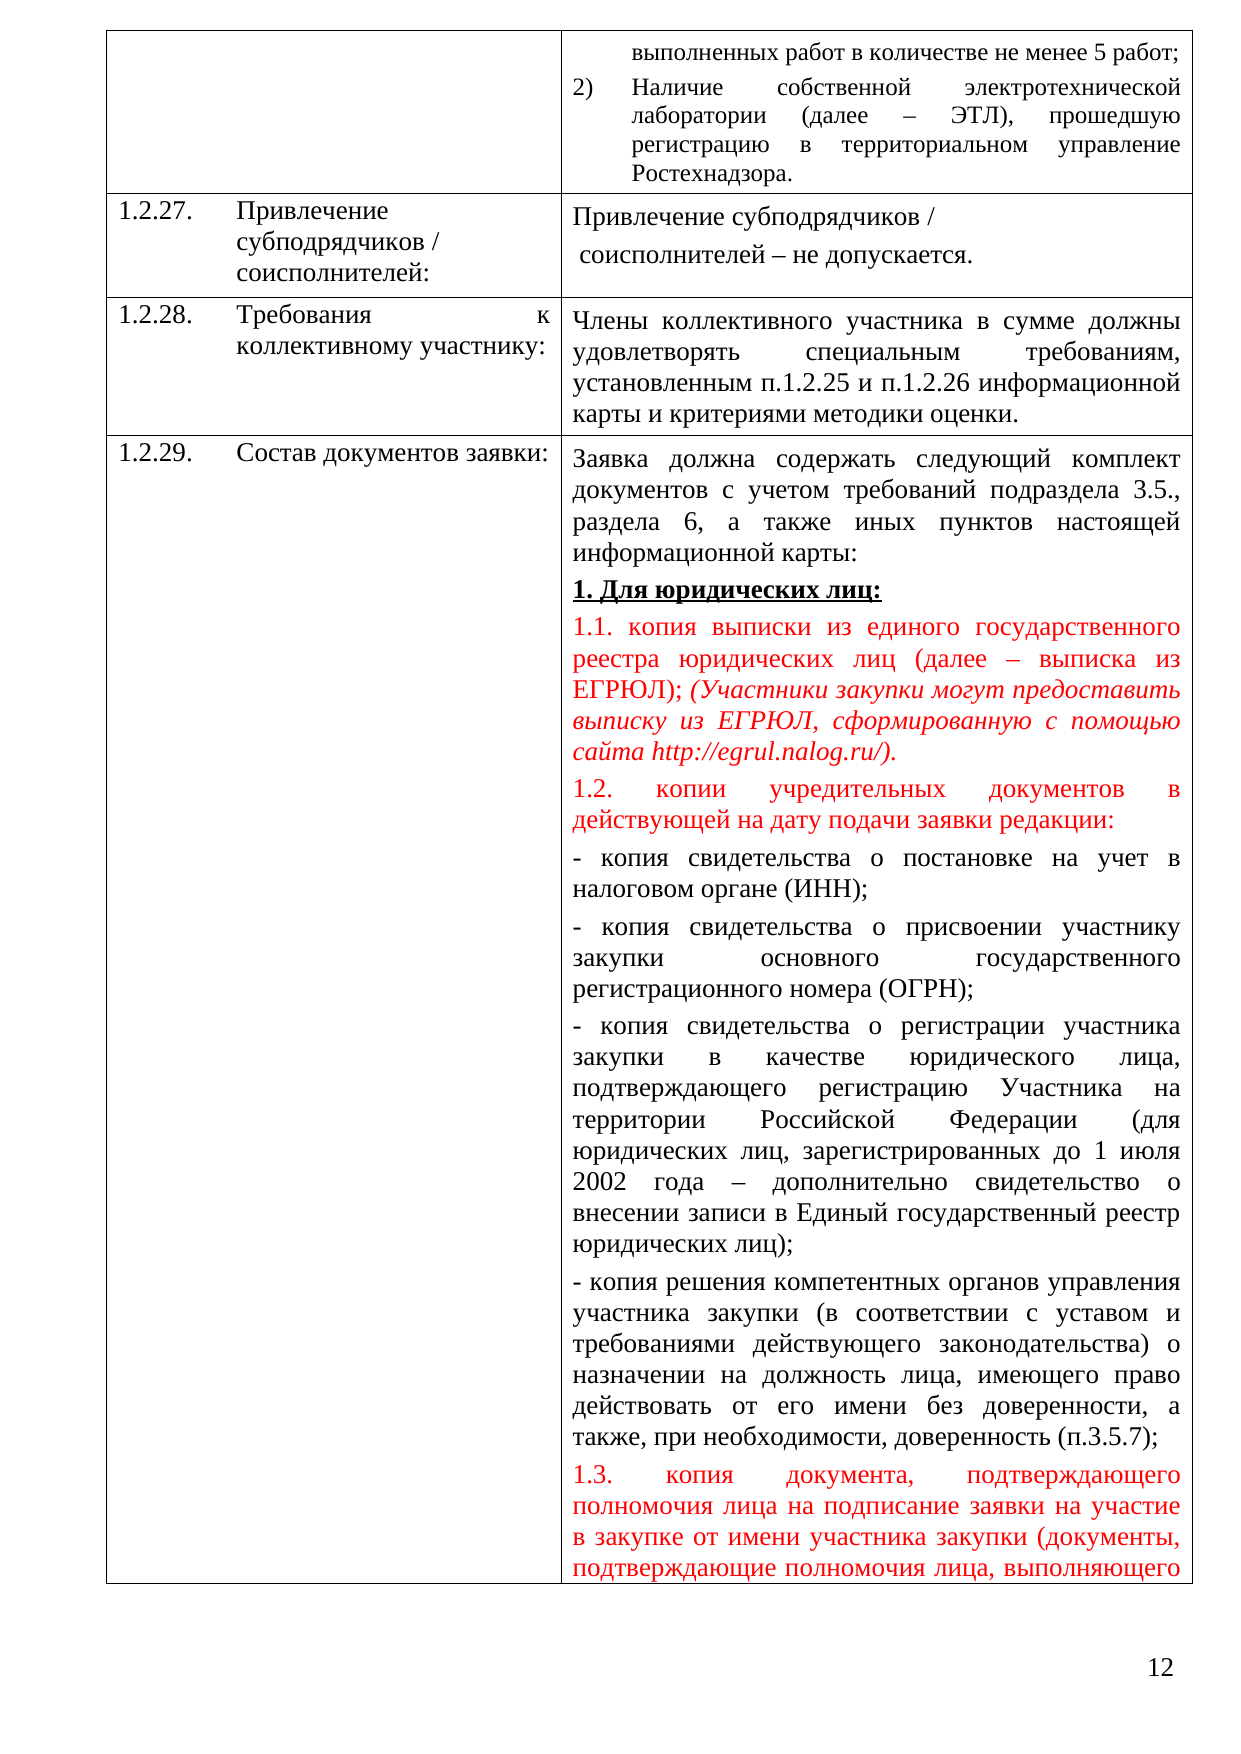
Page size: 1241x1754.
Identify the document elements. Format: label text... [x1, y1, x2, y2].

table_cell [107, 31, 561, 193]
table_cell Требования к коллективному участнику: [107, 298, 561, 435]
table_cell Члены коллективного участника в сумме должны удовлетворять специальным требованиям, установленным п.1.2.25 и п.1.2.26 информационной карты и критериями методики оценки. [562, 298, 1192, 435]
table_cell Привлечение субподрядчиков / соисполнителей – не допускается. [562, 194, 1192, 297]
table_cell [562, 436, 1192, 1582]
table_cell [562, 31, 1192, 193]
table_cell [107, 436, 561, 1582]
table_cell Привлечение субподрядчиков / соисполнителей: [107, 194, 561, 297]
